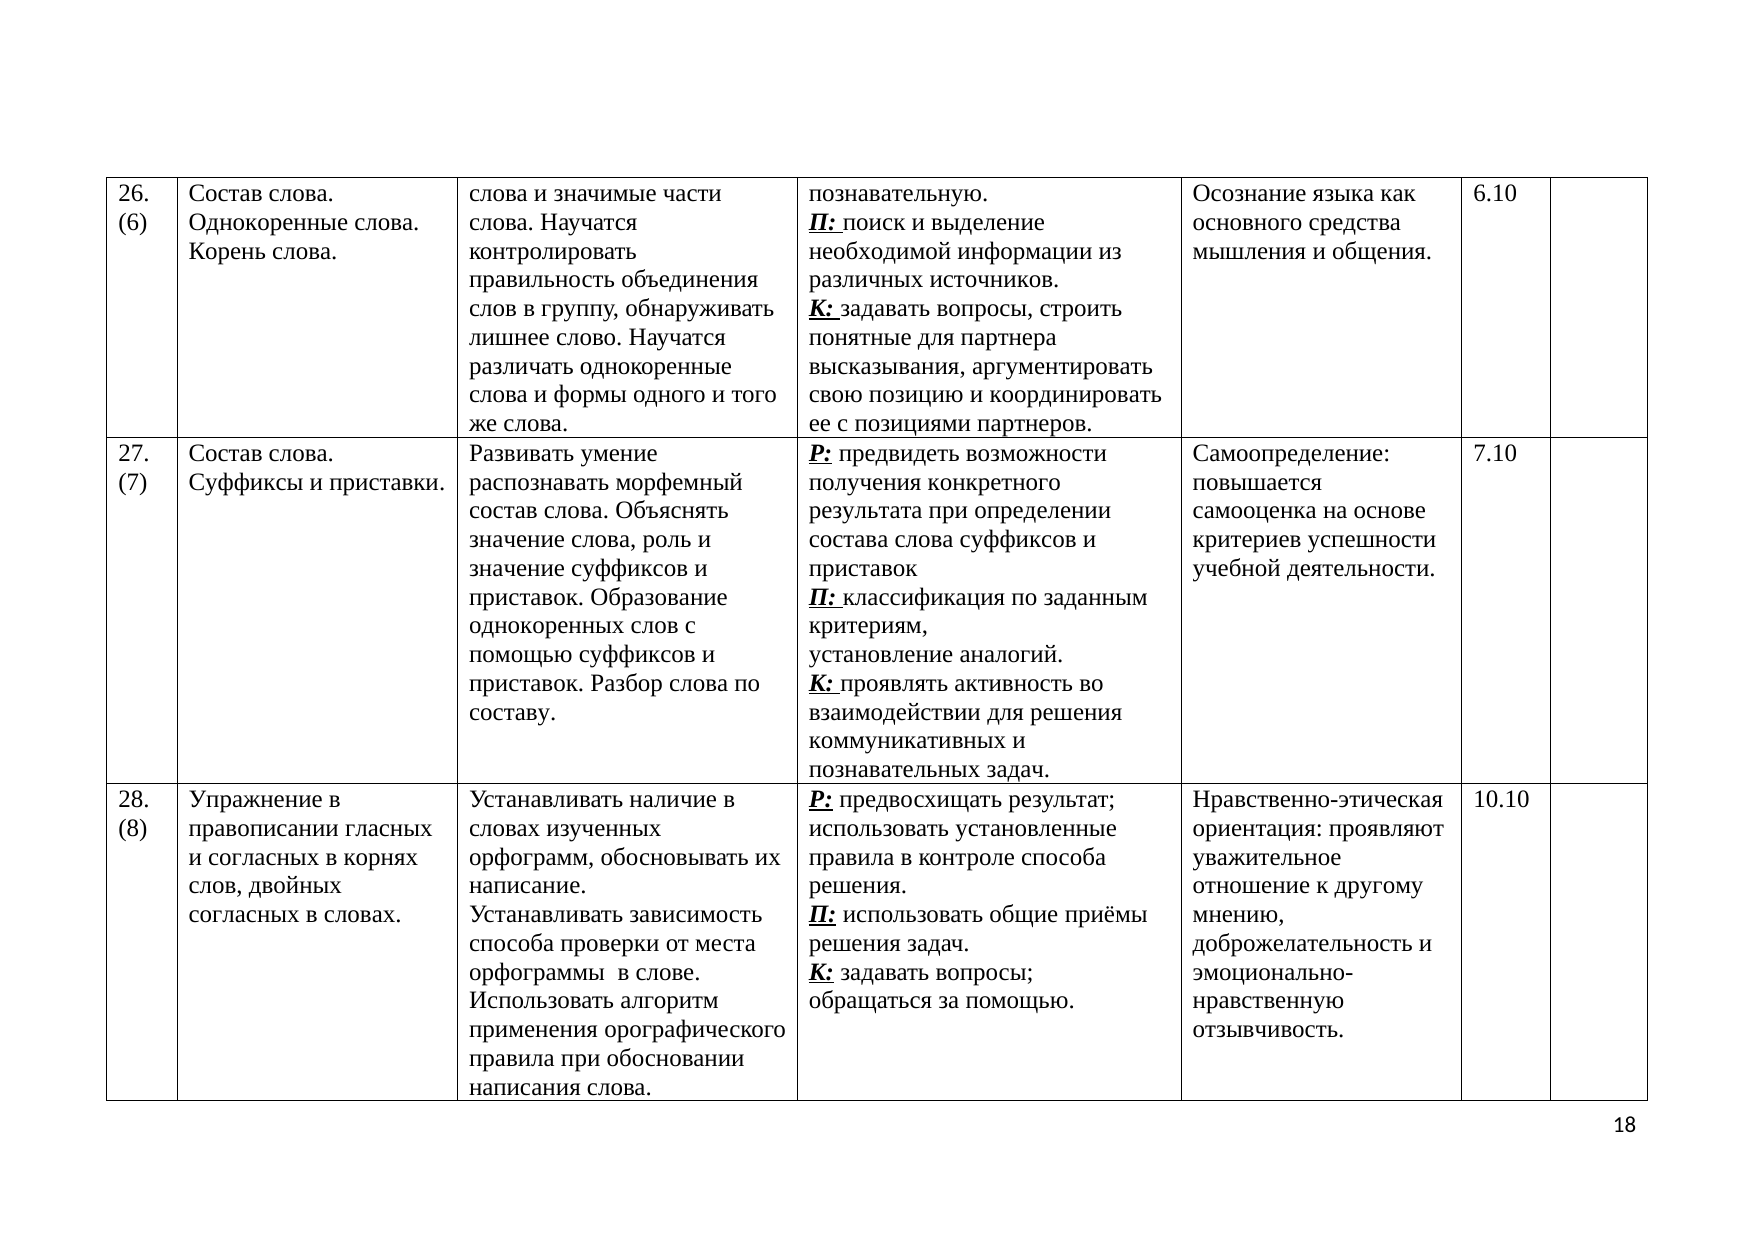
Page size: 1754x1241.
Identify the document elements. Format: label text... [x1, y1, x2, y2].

table_cell 28. (8) [107, 784, 177, 1100]
table_cell Состав слова. Суффиксы и приставки. [178, 438, 457, 783]
table_cell Р: предвидеть возможности получения конкретного результата при определении состава слова суффиксов и приставок П: классификация по заданным критериям, установление аналогий. К: проявлять активность во взаимодействии для решения коммуникативных и познавательных задач. [798, 438, 1181, 783]
table_cell [1551, 438, 1647, 783]
table_cell 10.10 [1462, 784, 1550, 1100]
table_cell Самоопределение: повышается самооценка на основе критериев успешности учебной деятельности. [1182, 438, 1461, 783]
table_cell [1551, 178, 1647, 437]
table_cell Устанавливать наличие в словах изученных орфограмм, обосновывать их написание. Устанавливать зависимость способа проверки от места орфограммы в слове. Использовать алгоритм применения орографического правила при обосновании написания слова. [458, 784, 797, 1100]
table_cell Развивать умение распознавать морфемный состав слова. Объяснять значение слова, роль и значение суффиксов и приставок. Образование однокоренных слов с помощью суффиксов и приставок. Разбор слова по составу. [458, 438, 797, 783]
table_cell Состав слова. Однокоренные слова. Корень слова. [178, 178, 457, 437]
table_cell Упражнение в правописании гласных и согласных в корнях слов, двойных согласных в словах. [178, 784, 457, 1100]
table_cell 6.10 [1462, 178, 1550, 437]
table_cell Р: предвосхищать результат; использовать установленные правила в контроле способа решения. П: использовать общие приёмы решения задач. К: задавать вопросы; обращаться за помощью. [798, 784, 1181, 1100]
table_cell 7.10 [1462, 438, 1550, 783]
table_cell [458, 178, 797, 437]
table_cell Осознание языка как основного средства мышления и общения. [1182, 178, 1461, 437]
table_cell Нравственно-этическая ориентация: проявляют уважительное отношение к другому мнению, доброжелательность и эмоционально-нравственную отзывчивость. [1182, 784, 1461, 1100]
table_cell 27. (7) [107, 438, 177, 783]
table_cell 26. (6) [107, 178, 177, 437]
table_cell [798, 178, 1181, 437]
table_cell [1551, 784, 1647, 1100]
